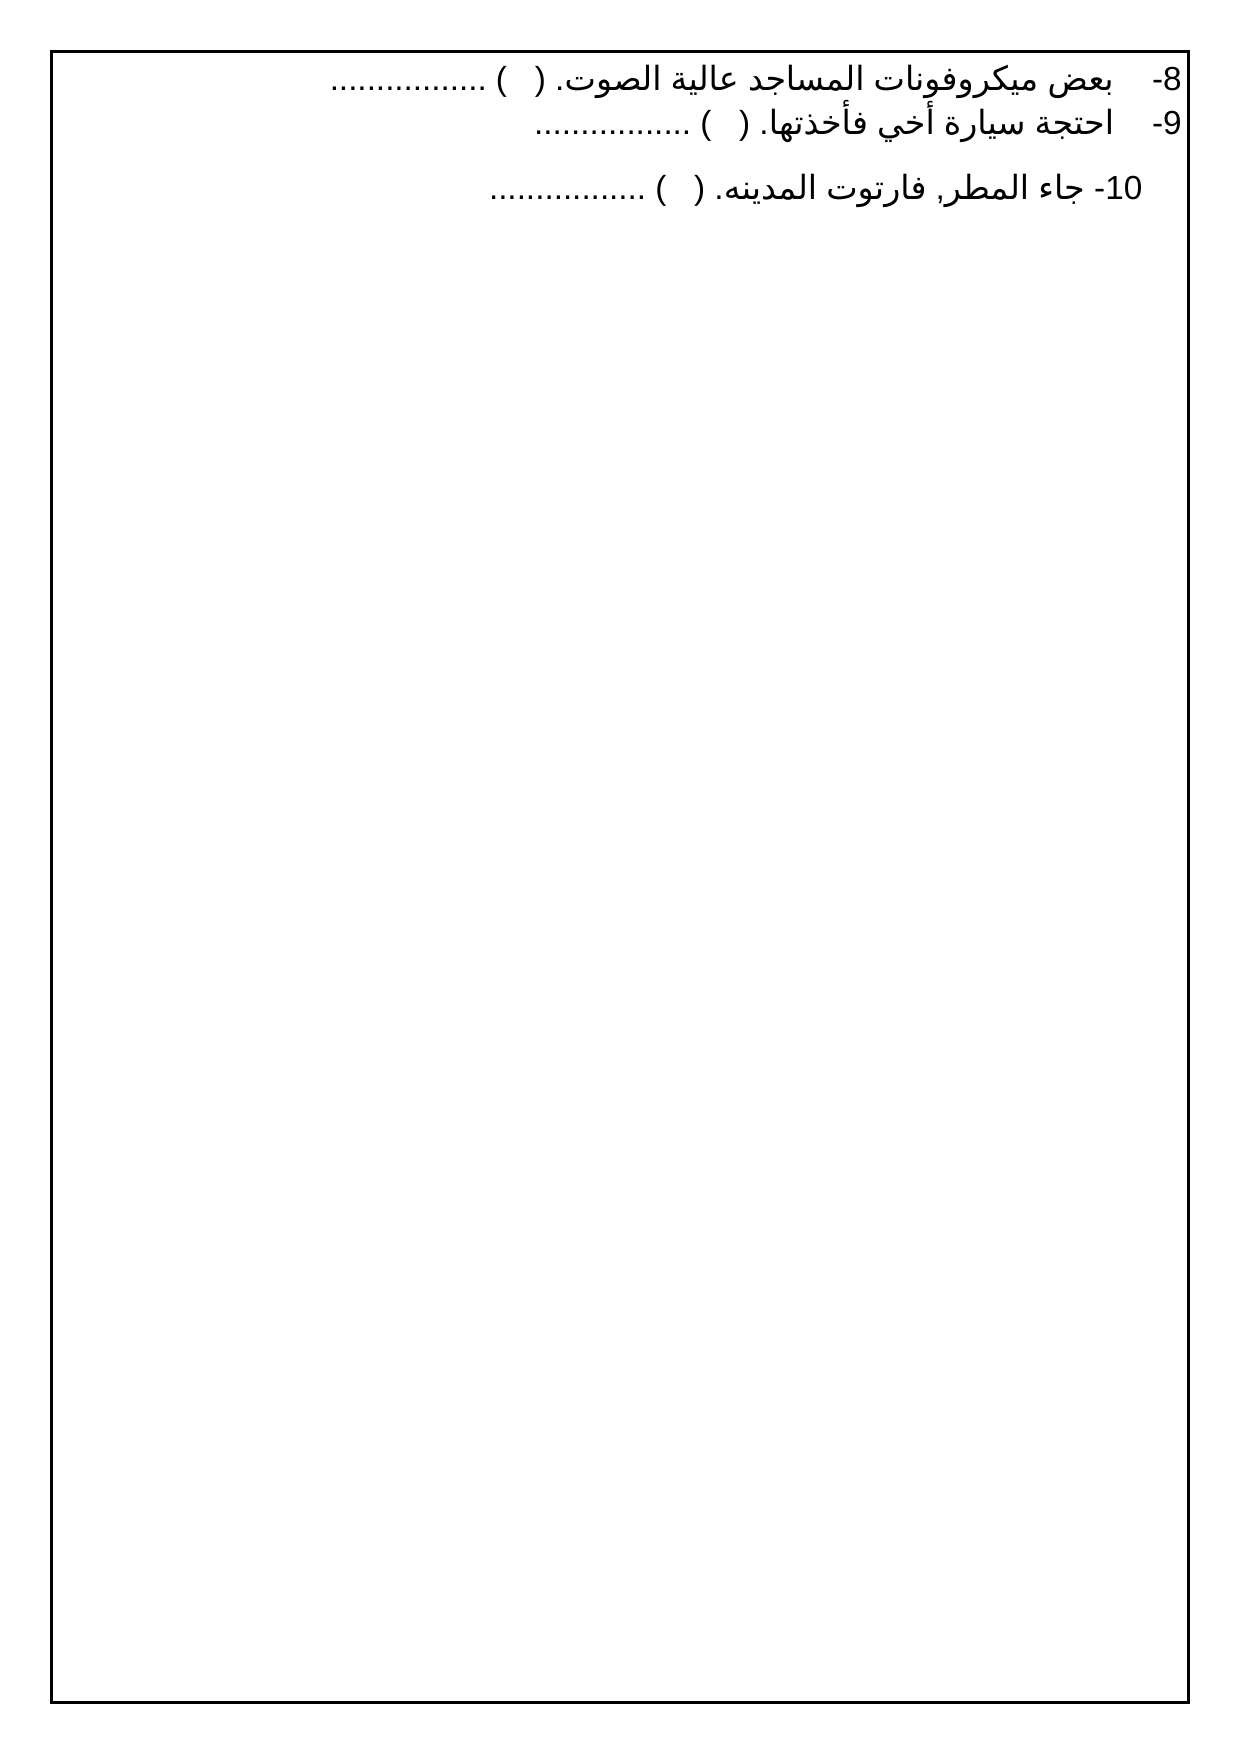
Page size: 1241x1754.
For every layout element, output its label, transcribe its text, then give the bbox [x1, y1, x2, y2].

text 10- جاء المطر, فارتوت المدينه. ( ) ................. [74, 168, 1152, 207]
list بعض ميكروفونات المساجد عالية الصوت. ( ) ................. [74, 59, 1152, 97]
list احتجة سيارة أخي فأخذتها. ( ) ................. [74, 103, 1152, 142]
